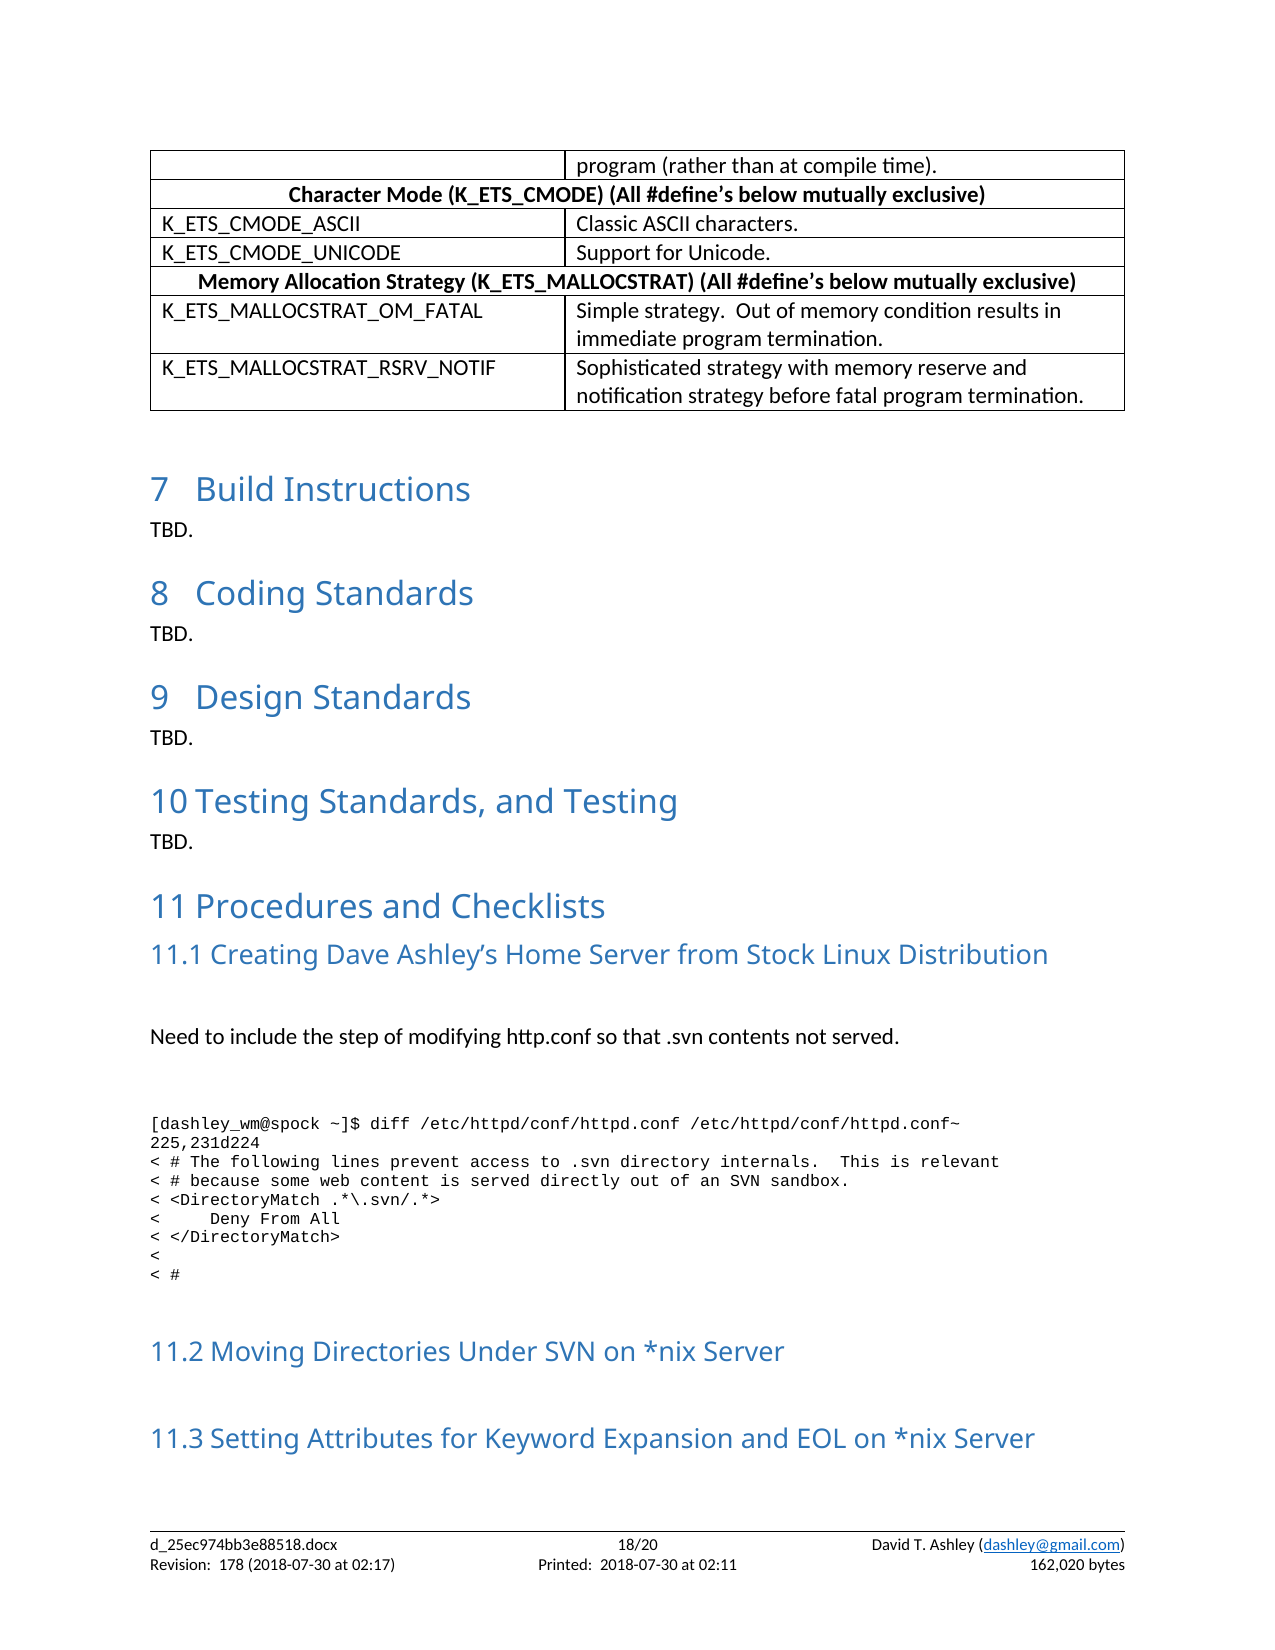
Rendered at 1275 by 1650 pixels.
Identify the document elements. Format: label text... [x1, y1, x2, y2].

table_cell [151, 151, 564, 179]
text < <DirectoryMatch .*\.svn/.*> [150, 1191, 1125, 1210]
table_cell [566, 151, 1124, 179]
text < # The following lines prevent access to .svn directory internals. This is relevant [150, 1154, 1125, 1172]
text < # because some web content is served directly out of an SVN sandbox. [150, 1172, 1125, 1191]
subtitle Creating Dave Ashley’s Home Server from Stock Linux Distribution [150, 936, 1125, 972]
table_cell Classic ASCII characters. [566, 209, 1124, 237]
subtitle Setting Attributes for Keyword Expansion and EOL on *nix Server [150, 1419, 1125, 1456]
table_cell K_ETS_CMODE_ASCII [151, 209, 564, 237]
subtitle Build Instructions [150, 466, 1125, 511]
table_cell Support for Unicode. [566, 238, 1124, 266]
subtitle Design Standards [150, 674, 1125, 719]
table_cell Memory Allocation Strategy (K_ETS_MALLOCSTRAT) (All #define’s below mutually exclusive) [151, 267, 1124, 295]
text < [150, 1248, 1125, 1267]
subtitle Coding Standards [150, 570, 1125, 615]
text < # [150, 1267, 1125, 1286]
text < </DirectoryMatch> [150, 1229, 1125, 1248]
text TBD. [150, 619, 1125, 647]
subtitle Procedures and Checklists [150, 882, 1125, 928]
table_cell K_ETS_MALLOCSTRAT_OM_FATAL [151, 296, 564, 352]
table_cell Sophisticated strategy with memory reserve and notification strategy before fatal program termination. [566, 354, 1124, 409]
text TBD. [150, 827, 1125, 855]
text < Deny From All [150, 1210, 1125, 1229]
text TBD. [150, 515, 1125, 543]
subtitle Moving Directories Under SVN on *nix Server [150, 1332, 1125, 1369]
text [dashley_wm@spock ~]$ diff /etc/httpd/conf/httpd.conf /etc/httpd/conf/httpd.conf~ [150, 1116, 1125, 1135]
text TBD. [150, 723, 1125, 751]
table_cell K_ETS_MALLOCSTRAT_RSRV_NOTIF [151, 354, 564, 409]
table_cell Simple strategy. Out of memory condition results in immediate program termination. [566, 296, 1124, 352]
table_cell K_ETS_CMODE_UNICODE [151, 238, 564, 266]
subtitle Testing Standards, and Testing [150, 778, 1125, 824]
table_cell Character Mode (K_ETS_CMODE) (All #define’s below mutually exclusive) [151, 180, 1124, 208]
text Need to include the step of modifying http.conf so that .svn contents not served. [150, 1022, 1125, 1050]
text 225,231d224 [150, 1135, 1125, 1154]
